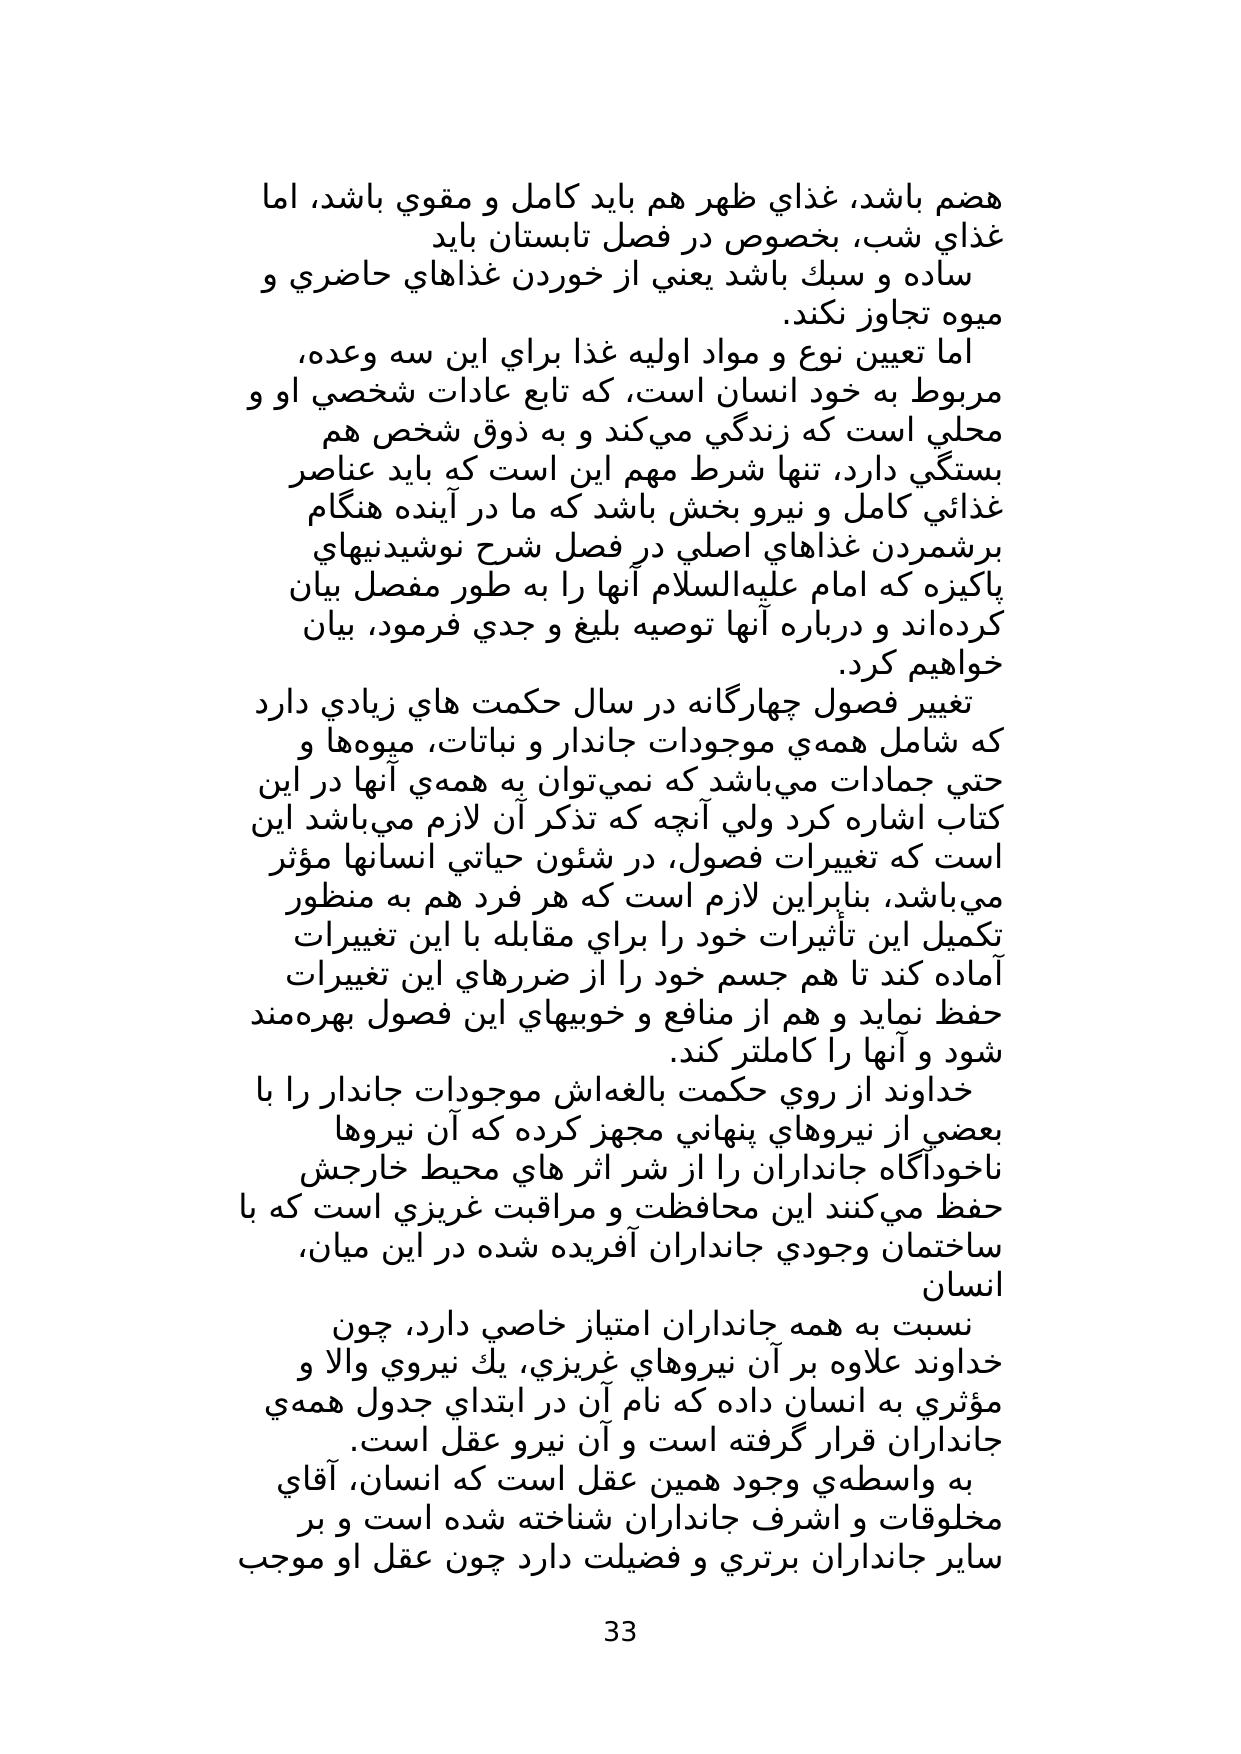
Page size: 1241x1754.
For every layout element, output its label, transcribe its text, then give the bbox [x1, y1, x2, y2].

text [236, 1459, 1004, 1576]
text تغيير فصول چهارگانه در سال حكمت هاي زيادي دارد كه شامل همه‌ي موجودات جاندار و نباتات، ميوه‌ها و حتي جمادات مي‌باشد كه نمي‌توان به همه‌ي آنها در اين كتاب اشاره كرد ولي آنچه كه تذكر آن لازم مي‌باشد اين است كه تغييرات فصول، در شئون حياتي انسانها مؤثر مي‌باشد، بنابراين لازم است كه هر فرد هم به منظور تكميل اين تأثيرات خود را براي مقابله با اين تغييرات آماده كند تا هم جسم خود را از ضررهاي اين تغييرات حفظ نمايد و هم از منافع و خوبيهاي اين فصول بهره‌مند شود و آنها را كاملتر كند. [236, 682, 1004, 1071]
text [236, 177, 1004, 255]
text نسبت به همه جانداران امتياز خاصي دارد، چون خداوند علاوه بر آن نيروهاي غريزي، يك نيروي والا و مؤثري به انسان داده كه نام آن در ابتداي جدول همه‌ي جانداران قرار گرفته است و آن نيرو عقل است. [236, 1304, 1004, 1459]
text ساده و سبك باشد يعني از خوردن غذاهاي حاضري و ميوه تجاوز نكند. [236, 255, 1004, 333]
text اما تعيين نوع و مواد اوليه غذا براي اين سه وعده، مربوط به خود انسان است، كه تابع عادات شخصي او و محلي است كه زندگي مي‌كند و به ذوق شخص هم بستگي دارد، تنها شرط مهم اين است كه بايد عناصر غذائي كامل و نيرو بخش باشد كه ما در آينده هنگام برشمردن غذاهاي اصلي در فصل شرح نوشيدنيهاي پاكيزه كه امام عليه‌السلام آنها را به طور مفصل بيان كرده‌اند و درباره آنها توصيه بليغ و جدي فرمود، بيان خواهيم كرد. [236, 333, 1004, 682]
text خداوند از روي حكمت بالغه‌اش موجودات جاندار را با بعضي از نيروهاي پنهاني مجهز كرده كه آن نيروها ناخودآگاه جانداران را از شر اثر هاي محيط خارجش حفظ مي‌كنند اين محافظت و مراقبت غريزي است كه با ساختمان وجودي جانداران آفريده شده در اين ميان، انسان [236, 1071, 1004, 1304]
